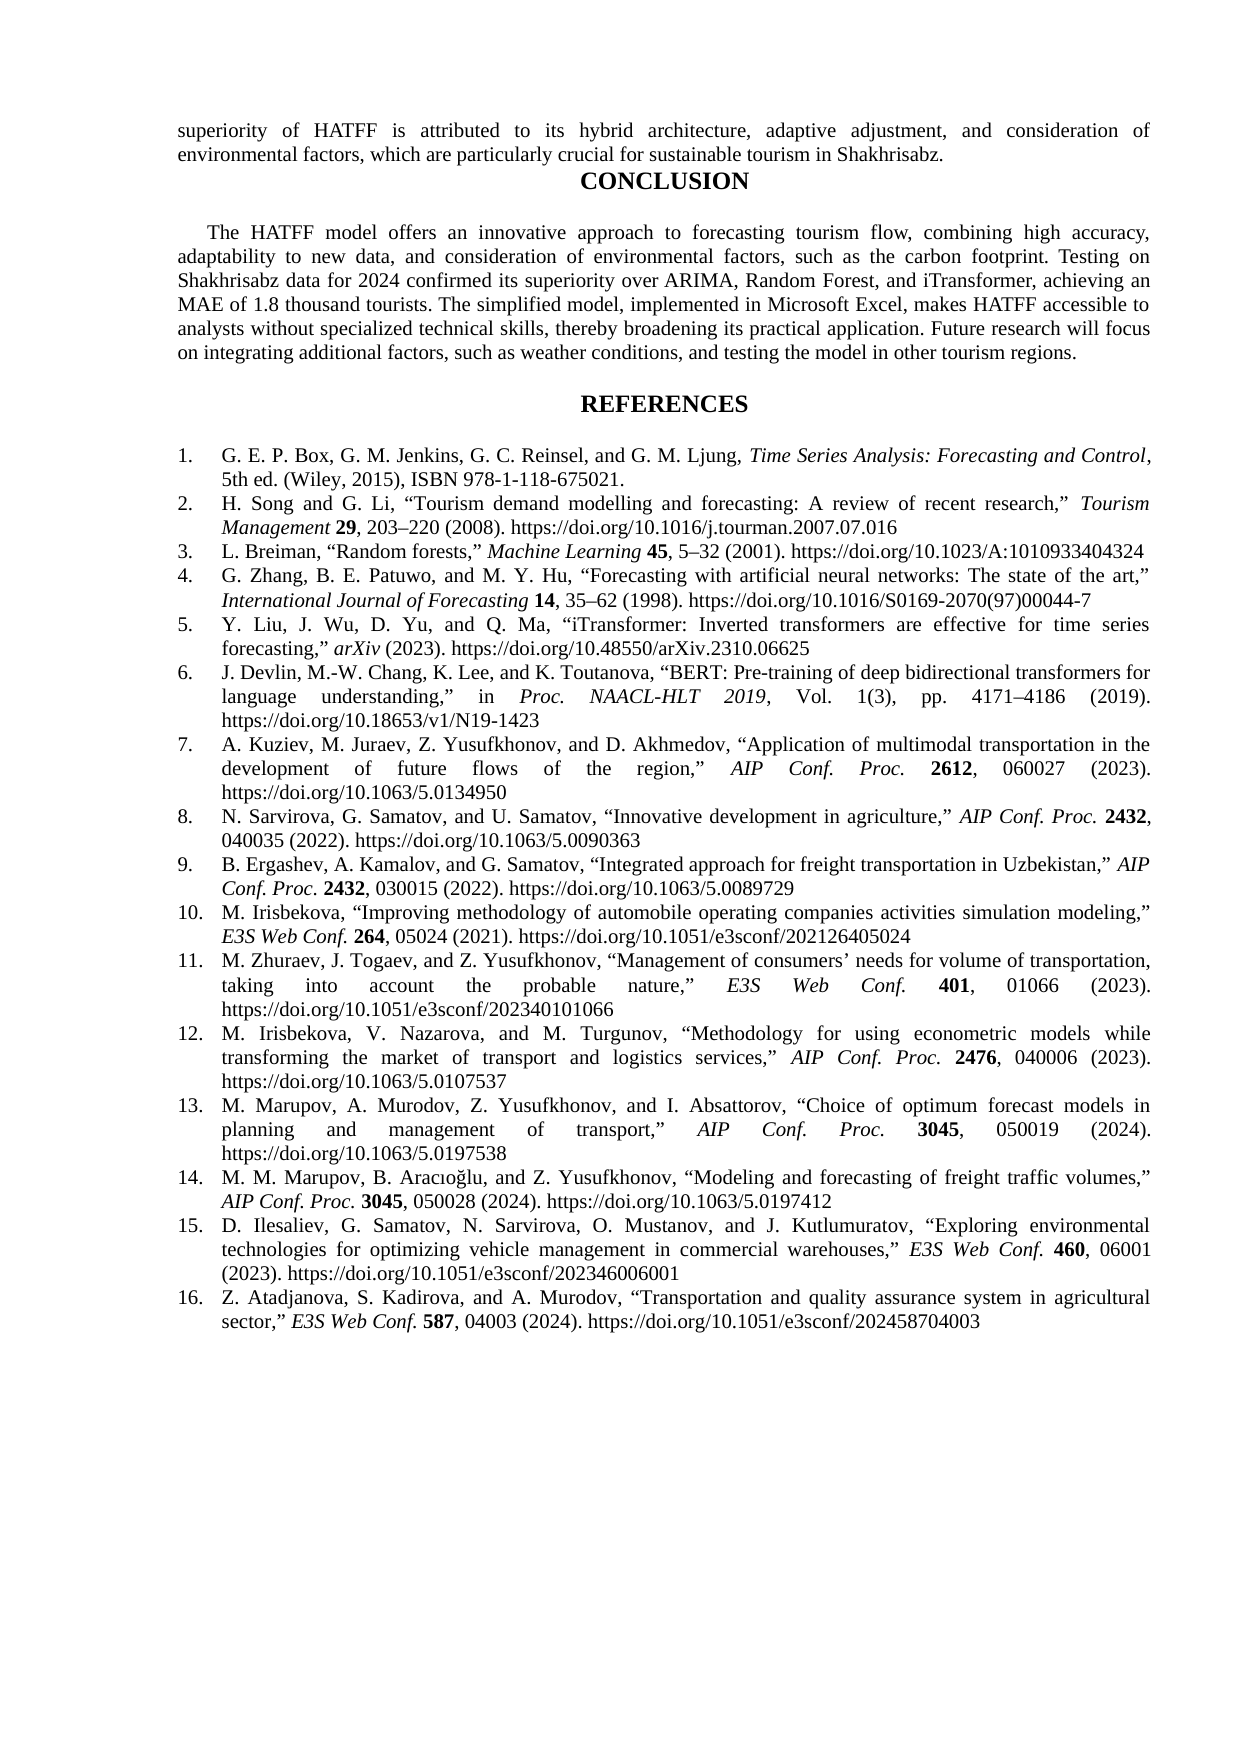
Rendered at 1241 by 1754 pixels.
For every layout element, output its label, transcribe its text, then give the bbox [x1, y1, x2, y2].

text CONCLUSION [177, 166, 1152, 195]
list Z. Atadjanova, S. Kadirova, and A. Murodov, “Transportation and quality assurance system in agricultural sector,” E3S Web Conf. 587, 04003 (2024). https://doi.org/10.1051/e3sconf/202458704003 [177, 1285, 1152, 1333]
list B. Ergashev, A. Kamalov, and G. Samatov, “Integrated approach for freight transportation in Uzbekistan,” AIP Conf. Proc. 2432, 030015 (2022). https://doi.org/10.1063/5.0089729 [177, 852, 1152, 900]
text REFERENCES [177, 389, 1152, 418]
list G. Zhang, B. E. Patuwo, and M. Y. Hu, “Forecasting with artificial neural networks: The state of the art,” International Journal of Forecasting 14, 35–62 (1998). https://doi.org/10.1016/S0169-2070(97)00044-7 [177, 563, 1152, 612]
list M. Marupov, A. Murodov, Z. Yusufkhonov, and I. Absattorov, “Choice of optimum forecast models in planning and management of transport,” AIP Conf. Proc. 3045, 050019 (2024). https://doi.org/10.1063/5.0197538 [177, 1093, 1152, 1165]
list M. Zhuraev, J. Togaev, and Z. Yusufkhonov, “Management of consumers’ needs for volume of transportation, taking into account the probable nature,” E3S Web Conf. 401, 01066 (2023). https://doi.org/10.1051/e3sconf/202340101066 [177, 948, 1152, 1021]
list M. Irisbekova, V. Nazarova, and M. Turgunov, “Methodology for using econometric models while transforming the market of transport and logistics services,” AIP Conf. Proc. 2476, 040006 (2023). https://doi.org/10.1063/5.0107537 [177, 1021, 1152, 1093]
list G. E. P. Box, G. M. Jenkins, G. C. Reinsel, and G. M. Ljung, Time Series Analysis: Forecasting and Control, 5th ed. (Wiley, 2015), ISBN 978-1-118-675021. [177, 443, 1152, 491]
list M. Irisbekova, “Improving methodology of automobile operating companies activities simulation modeling,” E3S Web Conf. 264, 05024 (2021). https://doi.org/10.1051/e3sconf/202126405024 [177, 900, 1152, 948]
list D. Ilesaliev, G. Samatov, N. Sarvirova, O. Mustanov, and J. Kutlumuratov, “Exploring environmental technologies for optimizing vehicle management in commercial warehouses,” E3S Web Conf. 460, 06001 (2023). https://doi.org/10.1051/e3sconf/202346006001 [177, 1213, 1152, 1285]
list M. M. Marupov, B. Aracıoğlu, and Z. Yusufkhonov, “Modeling and forecasting of freight traffic volumes,” AIP Conf. Proc. 3045, 050028 (2024). https://doi.org/10.1063/5.0197412 [177, 1165, 1152, 1213]
list A. Kuziev, M. Juraev, Z. Yusufkhonov, and D. Akhmedov, “Application of multimodal transportation in the development of future flows of the region,” AIP Conf. Proc. 2612, 060027 (2023). https://doi.org/10.1063/5.0134950 [177, 732, 1152, 804]
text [177, 118, 1152, 166]
list N. Sarvirova, G. Samatov, and U. Samatov, “Innovative development in agriculture,” AIP Conf. Proc. 2432, 040035 (2022). https://doi.org/10.1063/5.0090363 [177, 804, 1152, 852]
list L. Breiman, “Random forests,” Machine Learning 45, 5–32 (2001). https://doi.org/10.1023/A:1010933404324 [177, 539, 1152, 563]
list H. Song and G. Li, “Tourism demand modelling and forecasting: A review of recent research,” Tourism Management 29, 203–220 (2008). https://doi.org/10.1016/j.tourman.2007.07.016 [177, 491, 1152, 539]
list Y. Liu, J. Wu, D. Yu, and Q. Ma, “iTransformer: Inverted transformers are effective for time series forecasting,” arXiv (2023). https://doi.org/10.48550/arXiv.2310.06625 [177, 612, 1152, 660]
list J. Devlin, M.-W. Chang, K. Lee, and K. Toutanova, “BERT: Pre-training of deep bidirectional transformers for language understanding,” in Proc. NAACL-HLT 2019, Vol. 1(3), pp. 4171–4186 (2019). https://doi.org/10.18653/v1/N19-1423 [177, 660, 1152, 732]
text The HATFF model offers an innovative approach to forecasting tourism flow, combining high accuracy, adaptability to new data, and consideration of environmental factors, such as the carbon footprint. Testing on Shakhrisabz data for 2024 confirmed its superiority over ARIMA, Random Forest, and iTransformer, achieving an MAE of 1.8 thousand tourists. The simplified model, implemented in Microsoft Excel, makes HATFF accessible to analysts without specialized technical skills, thereby broadening its practical application. Future research will focus on integrating additional factors, such as weather conditions, and testing the model in other tourism regions. [177, 220, 1152, 364]
